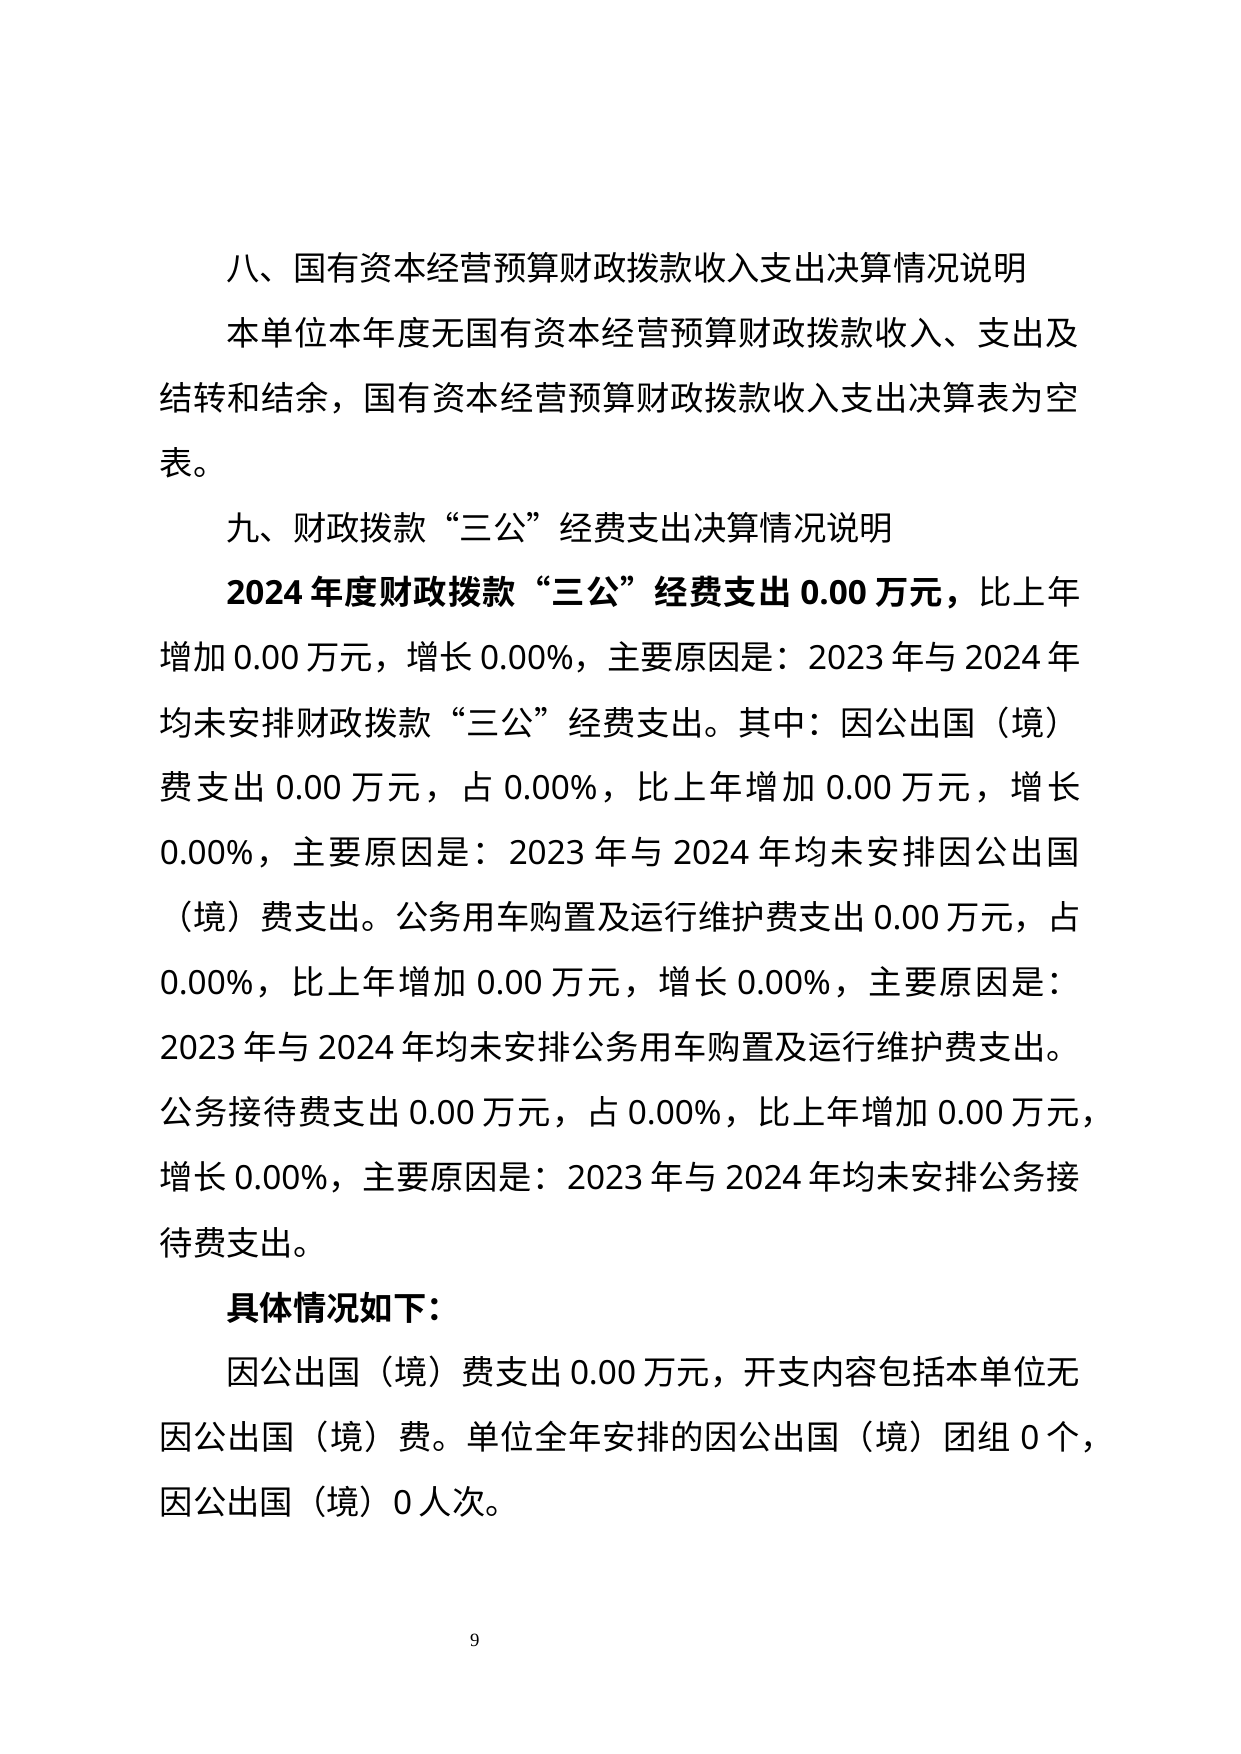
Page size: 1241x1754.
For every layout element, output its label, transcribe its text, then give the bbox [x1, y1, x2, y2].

text 九、财政拨款“三公”经费支出决算情况说明 [159, 493, 1081, 558]
text 八、国有资本经营预算财政拨款收入支出决算情况说明 [159, 233, 1081, 298]
text 具体情况如下： [159, 1273, 1081, 1338]
text 2024年度财政拨款“三公”经费支出0.00万元，比上年增加0.00万元，增长0.00%，主要原因是：2023年与2024年均未安排财政拨款“三公”经费支出。其中：因公出国（境）费支出0.00万元，占0.00%，比上年增加0.00万元，增长0.00%，主要原因是：2023年与2024年均未安排因公出国（境）费支出。公务用车购置及运行维护费支出0.00万元，占0.00%，比上年增加0.00万元，增长0.00%，主要原因是：2023年与2024年均未安排公务用车购置及运行维护费支出。公务接待费支出0.00万元，占0.00%，比上年增加0.00万元，增长0.00%，主要原因是：2023年与2024年均未安排公务接待费支出。 [159, 558, 1081, 1273]
text 本单位本年度无国有资本经营预算财政拨款收入、支出及结转和结余，国有资本经营预算财政拨款收入支出决算表为空表。 [159, 298, 1081, 493]
text 因公出国（境）费支出0.00万元，开支内容包括本单位无因公出国（境）费。单位全年安排的因公出国（境）团组0个，因公出国（境）0人次。 [159, 1338, 1081, 1533]
